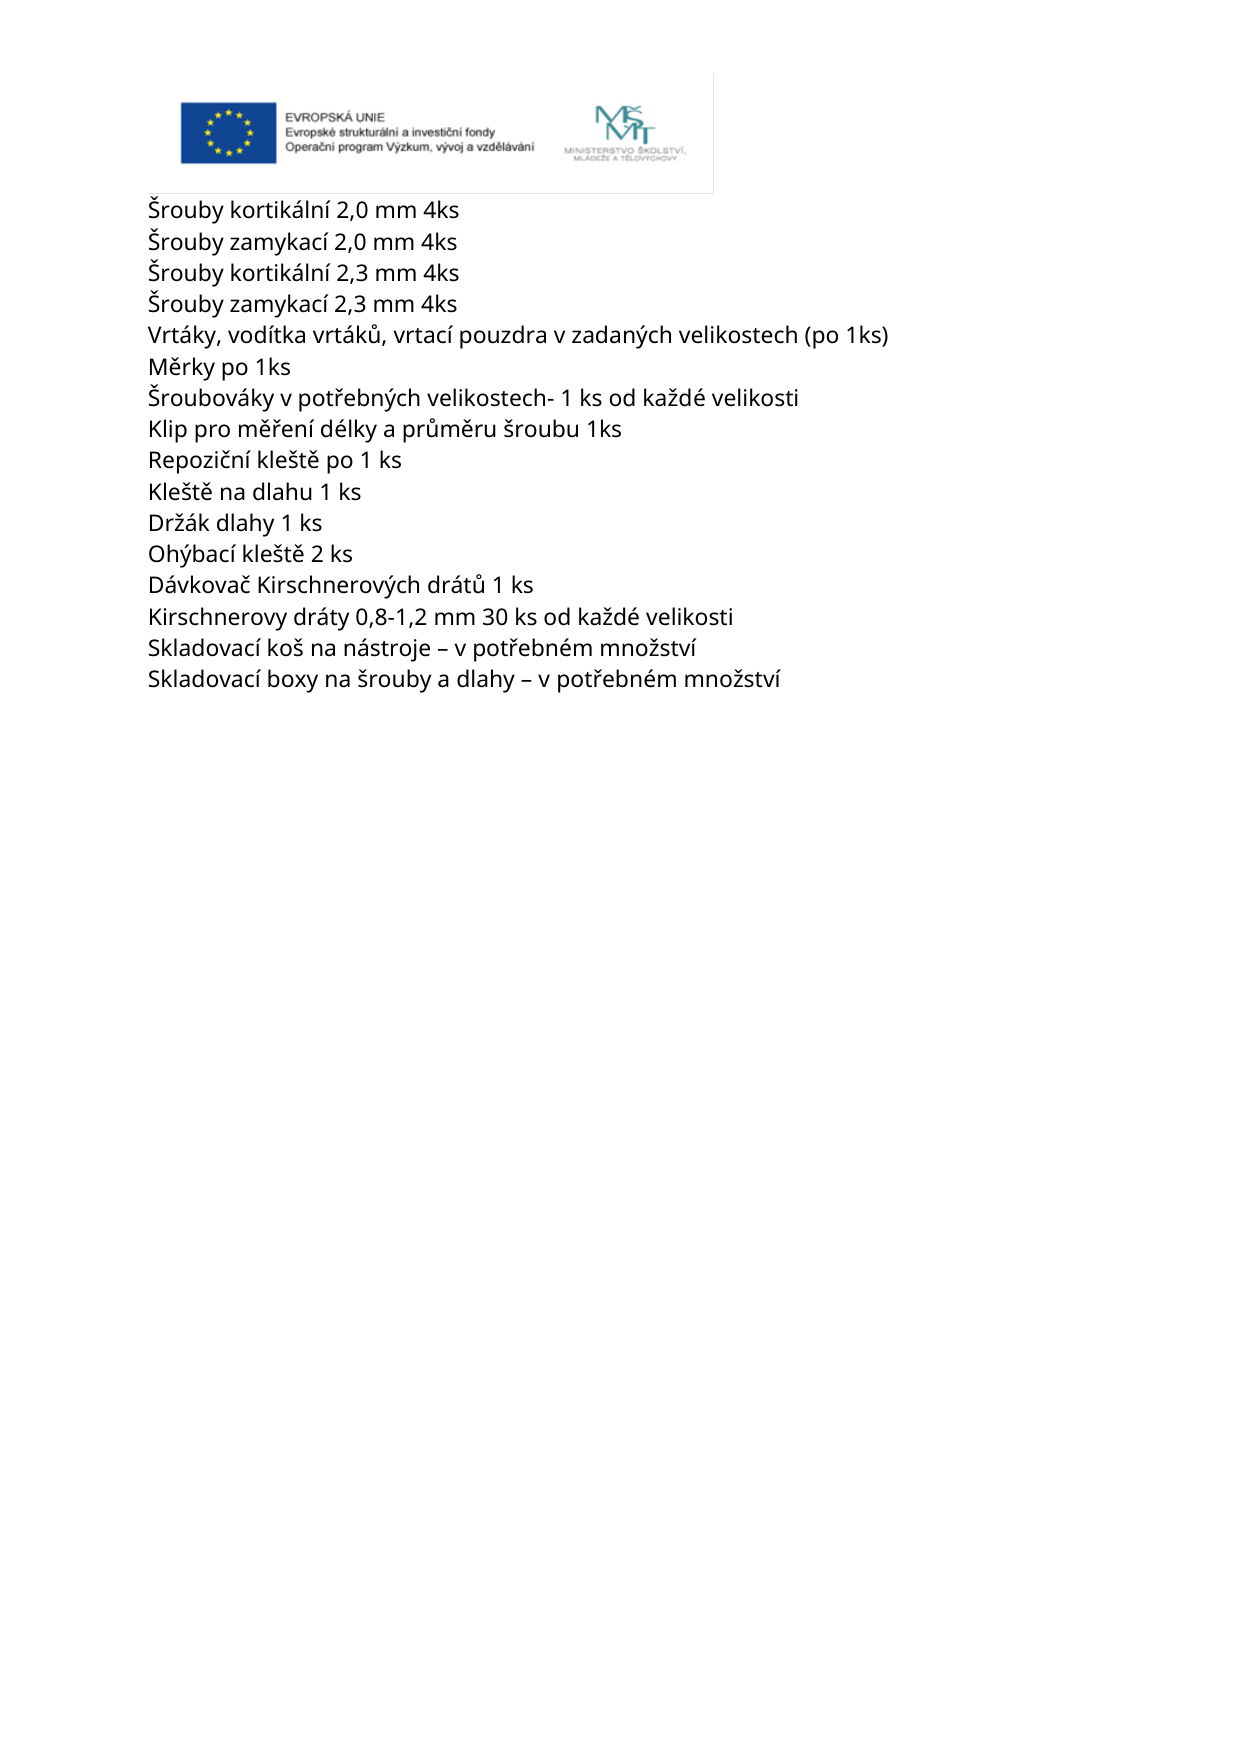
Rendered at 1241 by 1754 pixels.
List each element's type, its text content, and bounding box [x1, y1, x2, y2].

text Ohýbací kleště 2 ks [148, 538, 1092, 569]
picture [147, 73, 715, 195]
text Kleště na dlahu 1 ks [148, 476, 1092, 507]
text Kirschnerovy dráty 0,8-1,2 mm 30 ks od každé velikosti [148, 601, 1092, 632]
text Vrtáky, vodítka vrtáků, vrtací pouzdra v zadaných velikostech (po 1ks) [148, 319, 1092, 351]
text Držák dlahy 1 ks [148, 507, 1092, 538]
text Měrky po 1ks [148, 351, 1092, 382]
text Šrouby zamykací 2,3 mm 4ks [148, 288, 1092, 319]
text Dávkovač Kirschnerových drátů 1 ks [148, 569, 1092, 601]
text Klip pro měření délky a průměru šroubu 1ks [148, 413, 1092, 444]
text Šrouby zamykací 2,0 mm 4ks [148, 226, 1092, 257]
text Šroubováky v potřebných velikostech- 1 ks od každé velikosti [148, 382, 1092, 413]
text Skladovací koš na nástroje – v potřebném množství [148, 632, 1092, 663]
text Šrouby kortikální 2,3 mm 4ks [148, 257, 1092, 288]
text Repoziční kleště po 1 ks [148, 444, 1092, 476]
text Skladovací boxy na šrouby a dlahy – v potřebném množství [148, 663, 1092, 694]
text Šrouby kortikální 2,0 mm 4ks [148, 194, 1092, 226]
